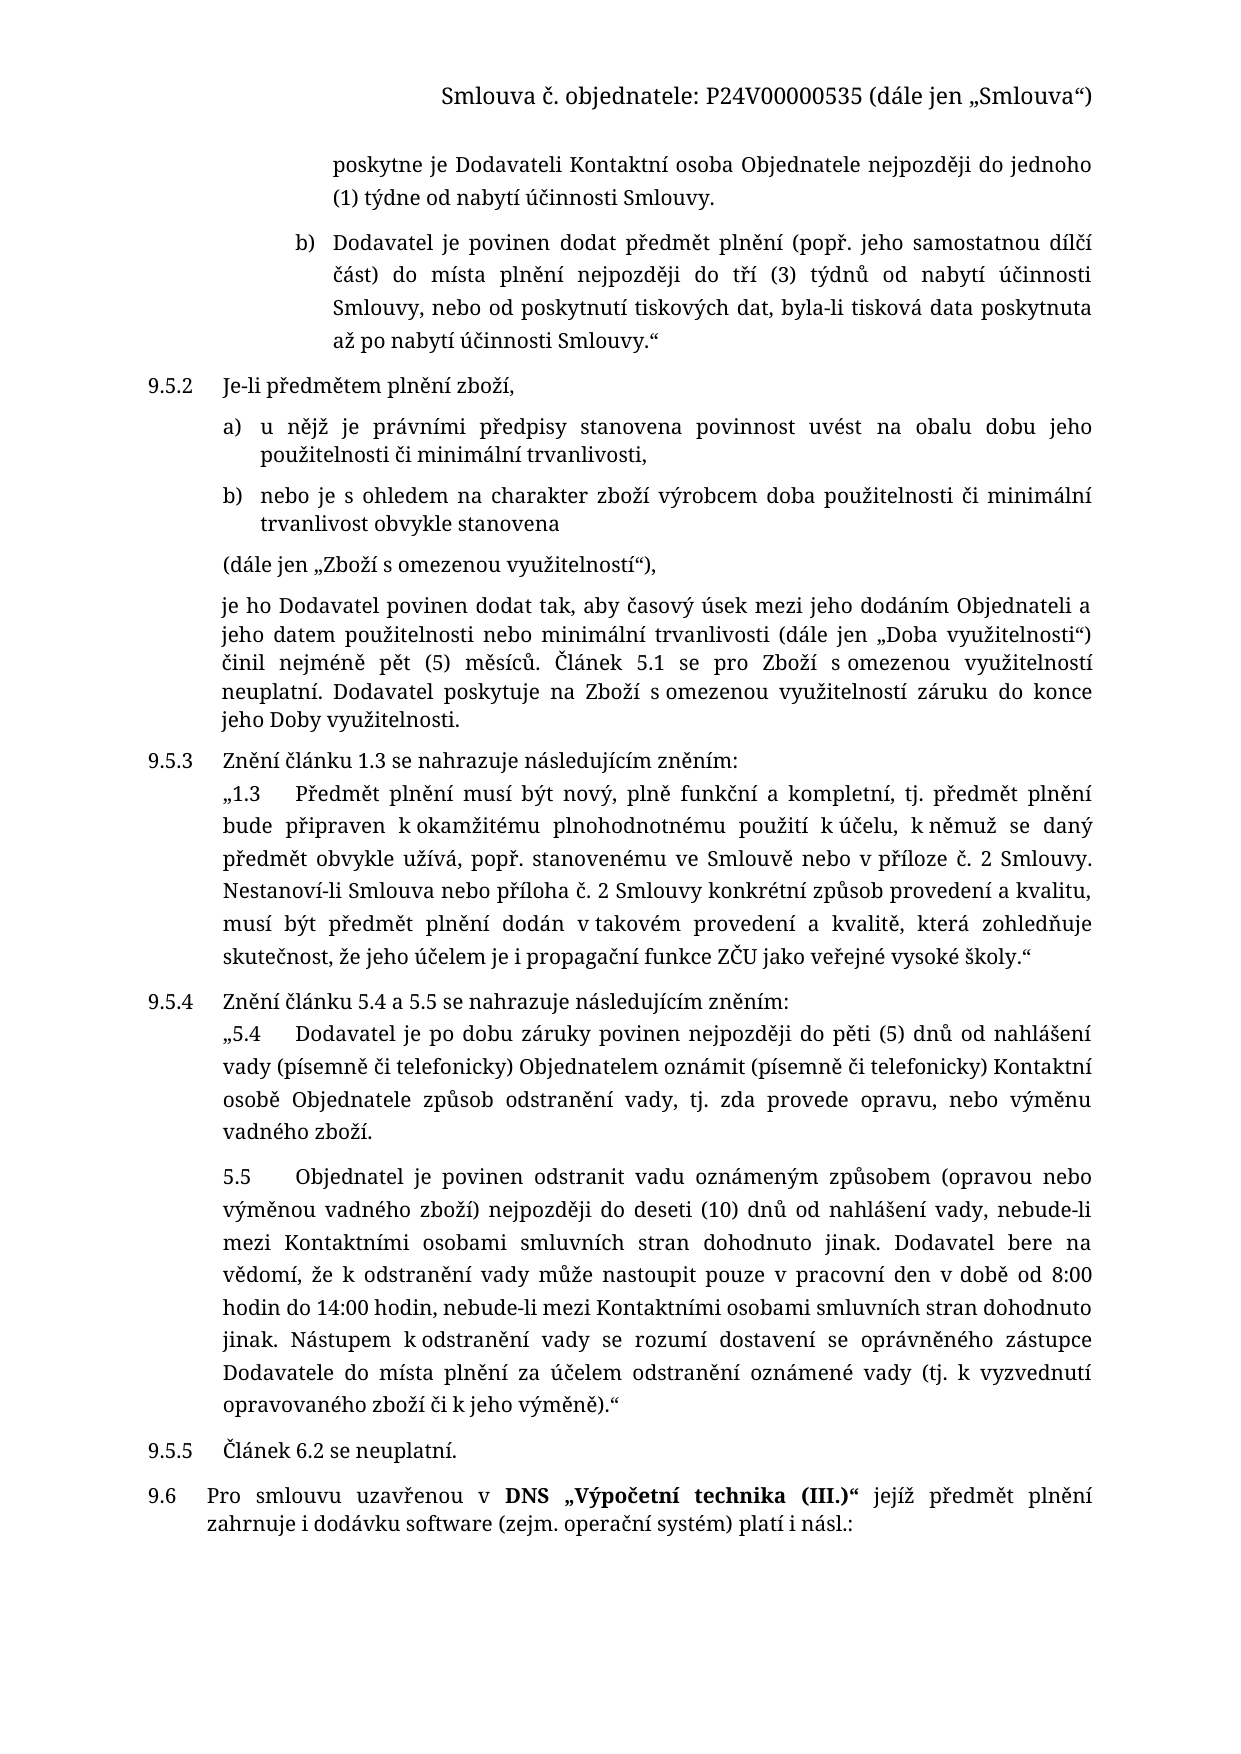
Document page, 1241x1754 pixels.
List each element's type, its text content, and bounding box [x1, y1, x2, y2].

list 5.5 Objednatel je povinen odstranit vadu oznámeným způsobem (opravou nebo výměnou vadného zboží) nejpozději do deseti (10) dnů od nahlášení vady, nebude-li mezi Kontaktními osobami smluvních stran dohodnuto jinak. Dodavatel bere na vědomí, že k odstranění vady může nastoupit pouze v pracovní den v době od 8:00 hodin do 14:00 hodin, nebude-li mezi Kontaktními osobami smluvních stran dohodnuto jinak. Nástupem k odstranění vady se rozumí dostavení se oprávněného zástupce Dodavatele do místa plnění za účelem odstranění oznámené vady (tj. k vyzvednutí opravovaného zboží či k jeho výměně).“ [223, 1162, 1093, 1419]
text je ho Dodavatel povinen dodat tak, aby časový úsek mezi jeho dodáním Objednateli a jeho datem použitelnosti nebo minimální trvanlivosti (dále jen „Doba využitelnosti“) činil nejméně pět (5) měsíců. Článek 5.1 se pro Zboží s omezenou využitelností neuplatní. Dodavatel poskytuje na Zboží s omezenou využitelností záruku do konce jeho Doby využitelnosti. [221, 591, 1093, 734]
list u nějž je právními předpisy stanovena povinnost uvést na obalu dobu jeho použitelnosti či minimální trvanlivosti, [223, 412, 1093, 469]
list „5.4 Dodavatel je po dobu záruky povinen nejpozději do pěti (5) dnů od nahlášení vady (písemně či telefonicky) Objednatelem oznámit (písemně či telefonicky) Kontaktní osobě Objednatele způsob odstranění vady, tj. zda provede opravu, nebo výměnu vadného zboží. [223, 1019, 1093, 1146]
text (dále jen „Zboží s omezenou využitelností“), [223, 551, 1093, 579]
list Článek 6.2 se neuplatní. [148, 1436, 1093, 1464]
list Pro smlouvu uzavřenou v DNS „Výpočetní technika (III.)“ jejíž předmět plnění zahrnuje i dodávku software (zejm. operační systém) platí i násl.: [148, 1481, 1093, 1538]
list Je-li předmětem plnění zboží, [148, 371, 1093, 399]
list Znění článku 1.3 se nahrazuje následujícím zněním: [148, 746, 1093, 774]
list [295, 150, 1093, 211]
list nebo je s ohledem na charakter zboží výrobcem doba použitelnosti či minimální trvanlivost obvykle stanovena [223, 481, 1093, 538]
list „1.3 Předmět plnění musí být nový, plně funkční a kompletní, tj. předmět plnění bude připraven k okamžitému plnohodnotnému použití k účelu, k němuž se daný předmět obvykle užívá, popř. stanovenému ve Smlouvě nebo v příloze č. 2 Smlouvy. Nestanoví-li Smlouva nebo příloha č. 2 Smlouvy konkrétní způsob provedení a kvalitu, musí být předmět plnění dodán v takovém provedení a kvalitě, která zohledňuje skutečnost, že jeho účelem je i propagační funkce ZČU jako veřejné vysoké školy.“ [223, 779, 1093, 970]
list Dodavatel je povinen dodat předmět plnění (popř. jeho samostatnou dílčí část) do místa plnění nejpozději do tří (3) týdnů od nabytí účinnosti Smlouvy, nebo od poskytnutí tiskových dat, byla-li tisková data poskytnuta až po nabytí účinnosti Smlouvy.“ [295, 228, 1093, 354]
list Znění článku 5.4 a 5.5 se nahrazuje následujícím zněním: [148, 987, 1093, 1015]
